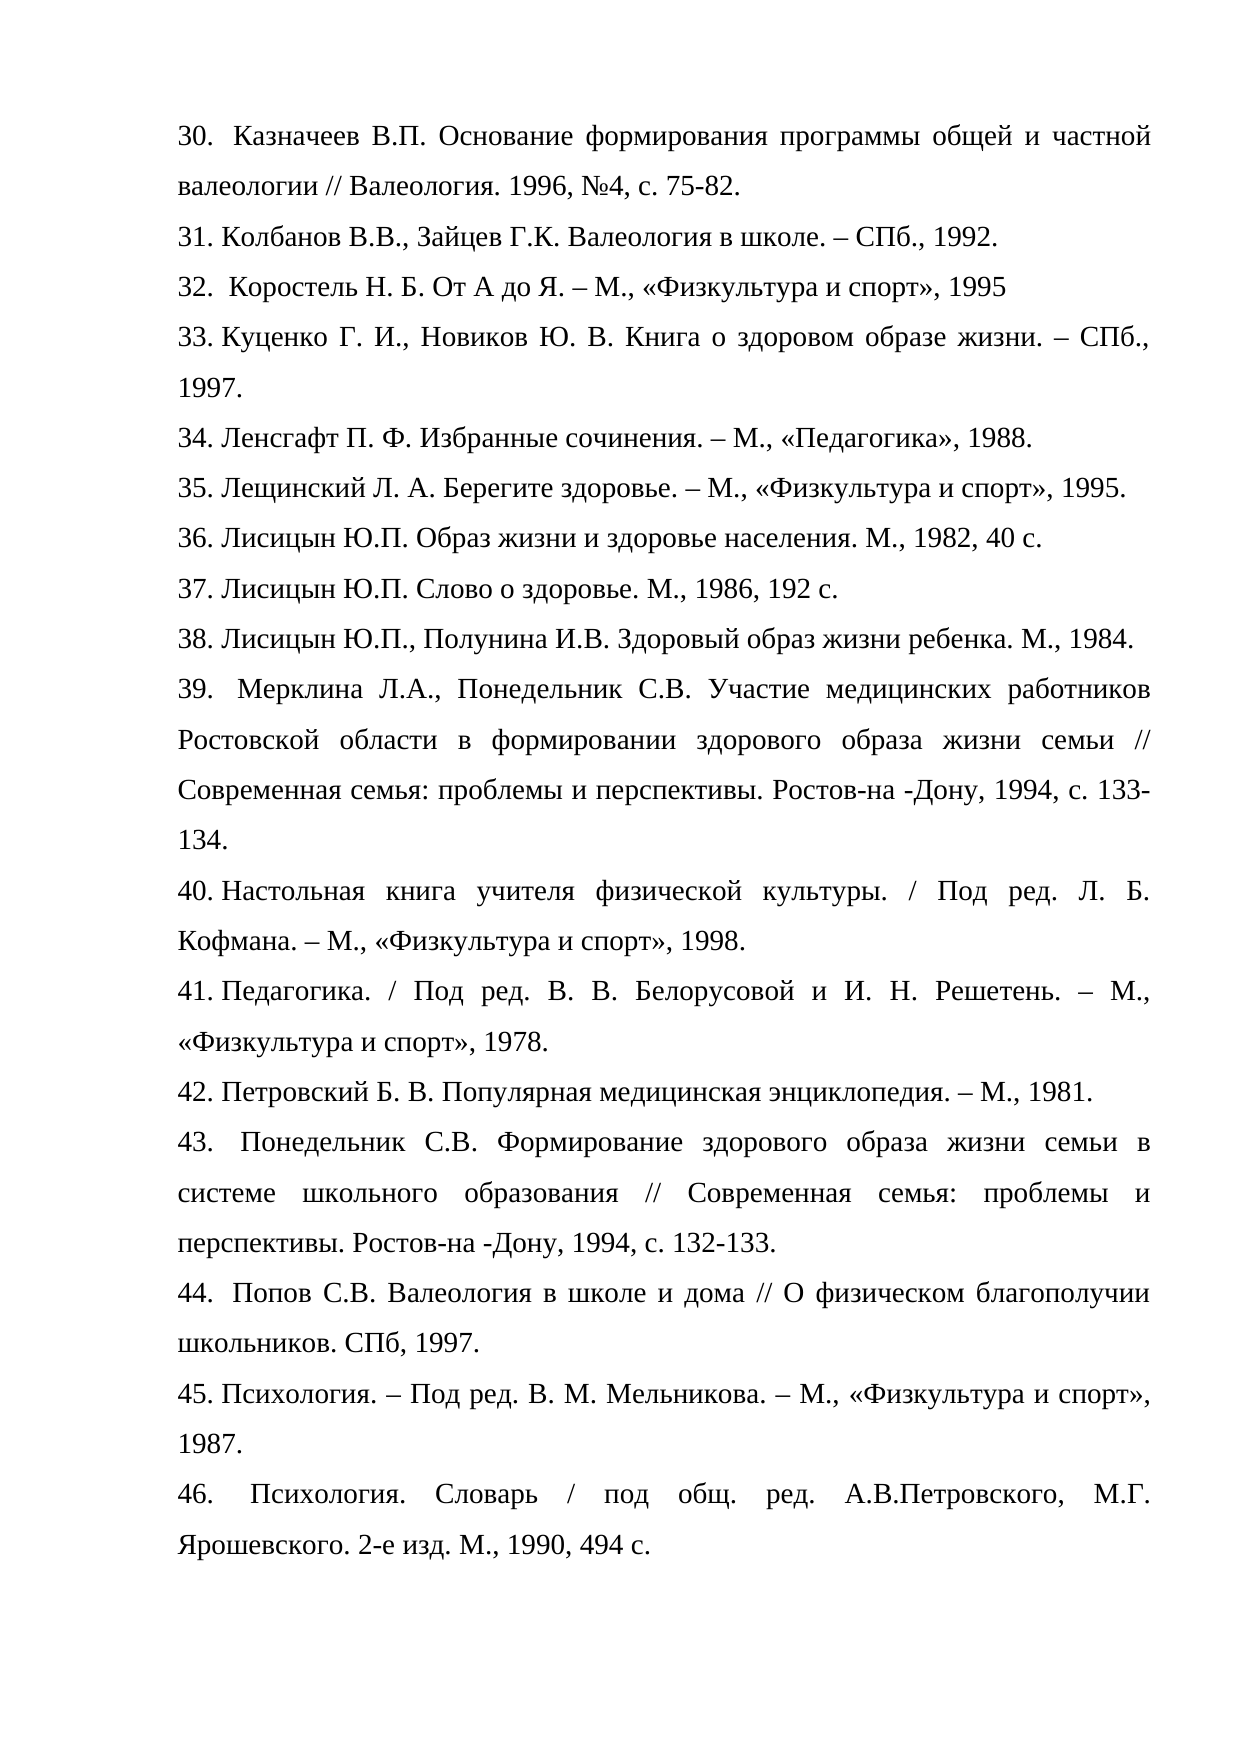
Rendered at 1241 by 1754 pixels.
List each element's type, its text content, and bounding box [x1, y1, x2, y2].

list Колбанов В.В., Зайцев Г.К. Валеология в школе. – СПб., 1992. [177, 219, 1152, 252]
list Петровский Б. В. Популярная медицинская энциклопедия. – М., 1981. [177, 1074, 1152, 1108]
list Педагогика. / Под ред. В. В. Белорусовой и И. Н. Решетень. – М., «Физкультура и спорт», 1978. [177, 973, 1152, 1057]
list Попов С.В. Валеология в школе и дома // О физическом благополучии школьников. СПб, 1997. [177, 1275, 1152, 1359]
list Мерклина Л.А., Понедельник С.В. Участие медицинских работников Ростовской области в формировании здорового образа жизни семьи // Современная семья: проблемы и перспективы. Ростов-на -Дону, 1994, с. 133-134. [177, 672, 1152, 856]
list Лисицын Ю.П., Полунина И.В. Здоровый образ жизни ребенка. М., 1984. [177, 621, 1152, 655]
list Психология. – Под ред. В. М. Мельникова. – М., «Физкультура и спорт», 1987. [177, 1376, 1152, 1460]
list Лещинский Л. А. Берегите здоровье. – М., «Физкультура и спорт», 1995. [177, 470, 1152, 504]
list Коростель Н. Б. От А до Я. – М., «Физкультура и спорт», 1995 [177, 269, 1152, 303]
list Настольная книга учителя физической культуры. / Под ред. Л. Б. Кофмана. – М., «Физкультура и спорт», 1998. [177, 873, 1152, 957]
list Лисицын Ю.П. Слово о здоровье. М., 1986, 192 с. [177, 571, 1152, 604]
list Ленсгафт П. Ф. Избранные сочинения. – М., «Педагогика», 1988. [177, 420, 1152, 453]
list Понедельник С.В. Формирование здорового образа жизни семьи в системе школьного образования // Современная семья: проблемы и перспективы. Ростов-на -Дону, 1994, с. 132-133. [177, 1124, 1152, 1258]
list Куценко Г. И., Новиков Ю. В. Книга о здоровом образе жизни. – СПб., 1997. [177, 319, 1152, 403]
list Психология. Словарь / под общ. ред. А.В.Петровского, М.Г. Ярошевского. 2-е изд. М., 1990, 494 с. [177, 1477, 1152, 1560]
list Лисицын Ю.П. Образ жизни и здоровье населения. М., 1982, 40 с. [177, 521, 1152, 554]
list Казначеев В.П. Основание формирования программы общей и частной валеологии // Валеология. 1996, №4, с. 75-82. [177, 118, 1152, 202]
